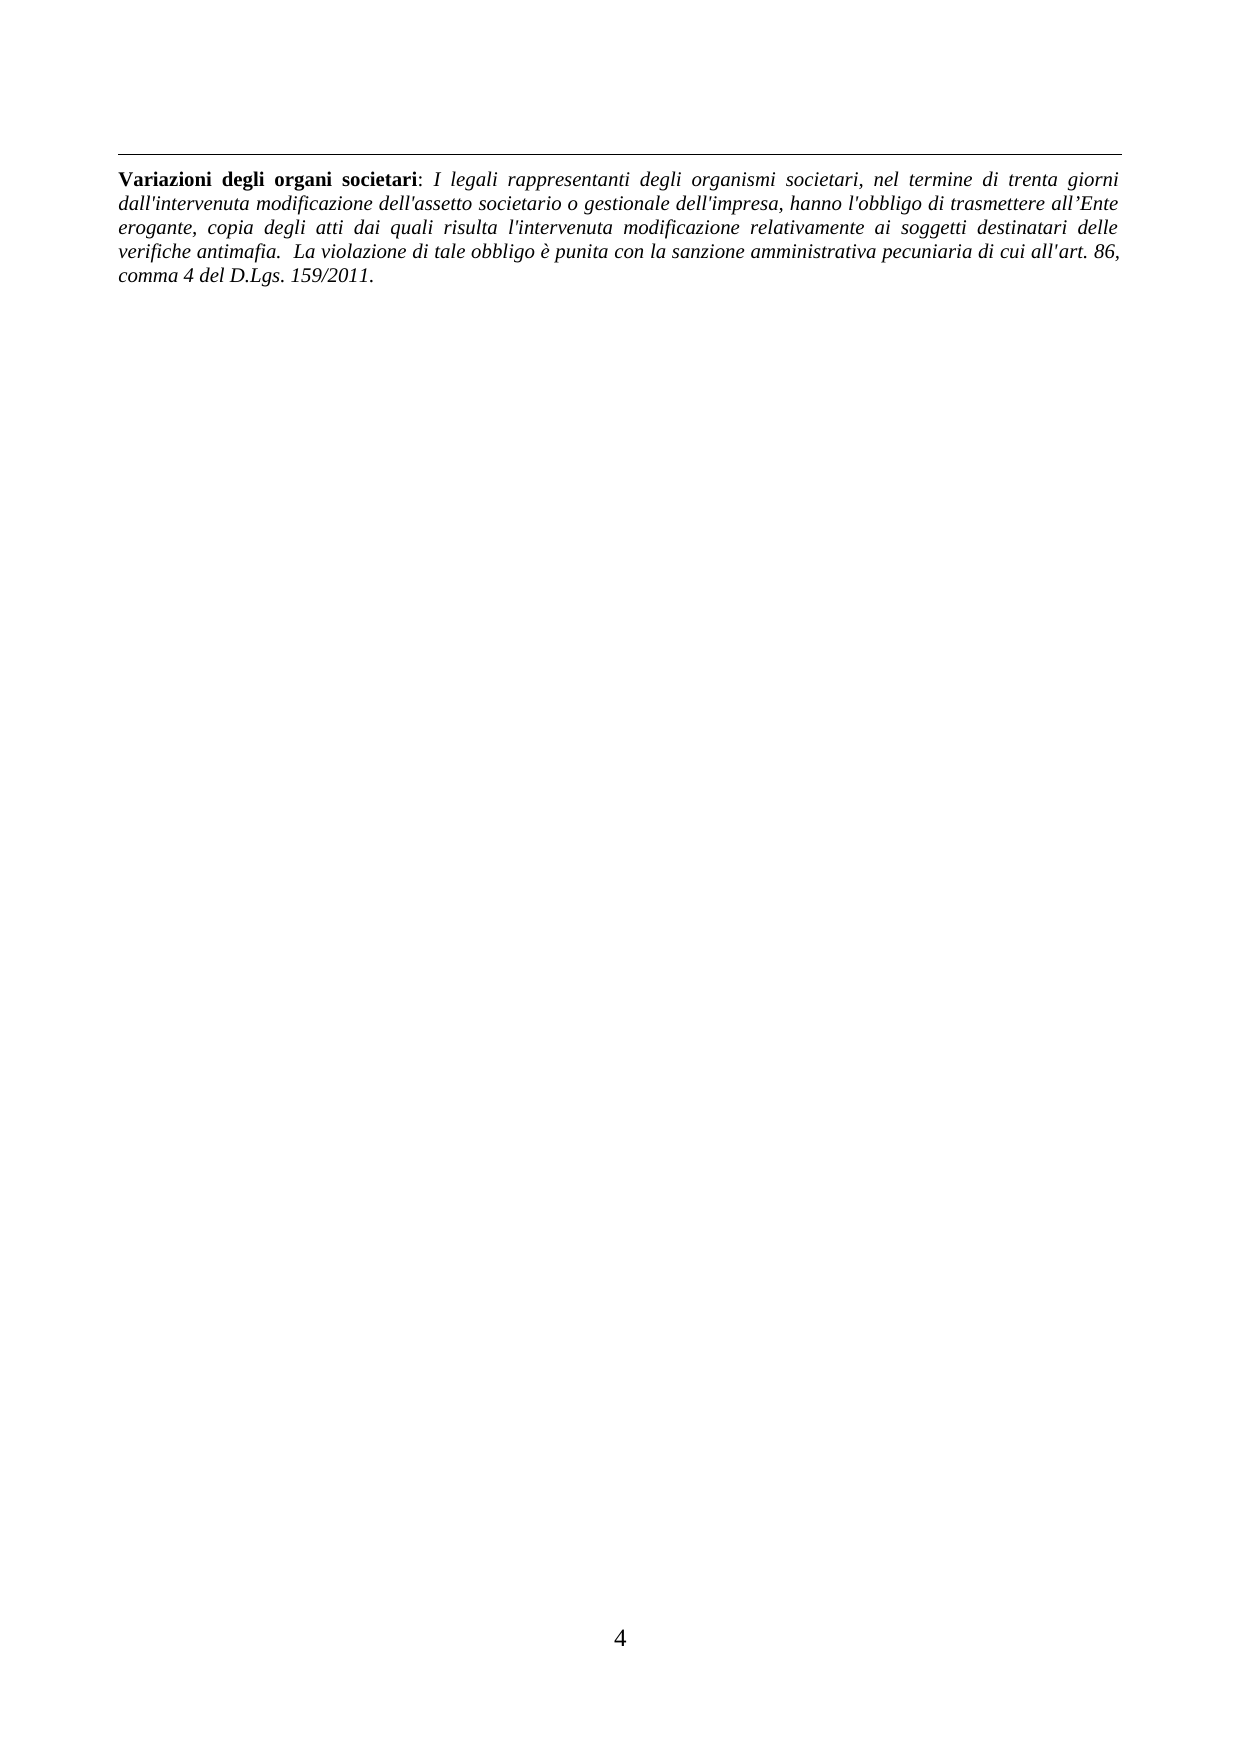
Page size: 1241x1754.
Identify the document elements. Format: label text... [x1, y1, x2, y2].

text Variazioni degli organi societari: I legali rappresentanti degli organismi societari, nel termine di trenta giorni dall'intervenuta modificazione dell'assetto societario o gestionale dell'impresa, hanno l'obbligo di trasmettere all’Ente erogante, copia degli atti dai quali risulta l'intervenuta modificazione relativamente ai soggetti destinatari delle verifiche antimafia. La violazione di tale obbligo è punita con la sanzione amministrativa pecuniaria di cui all'art. 86, comma 4 del D.Lgs. 159/2011. [118, 167, 1122, 287]
